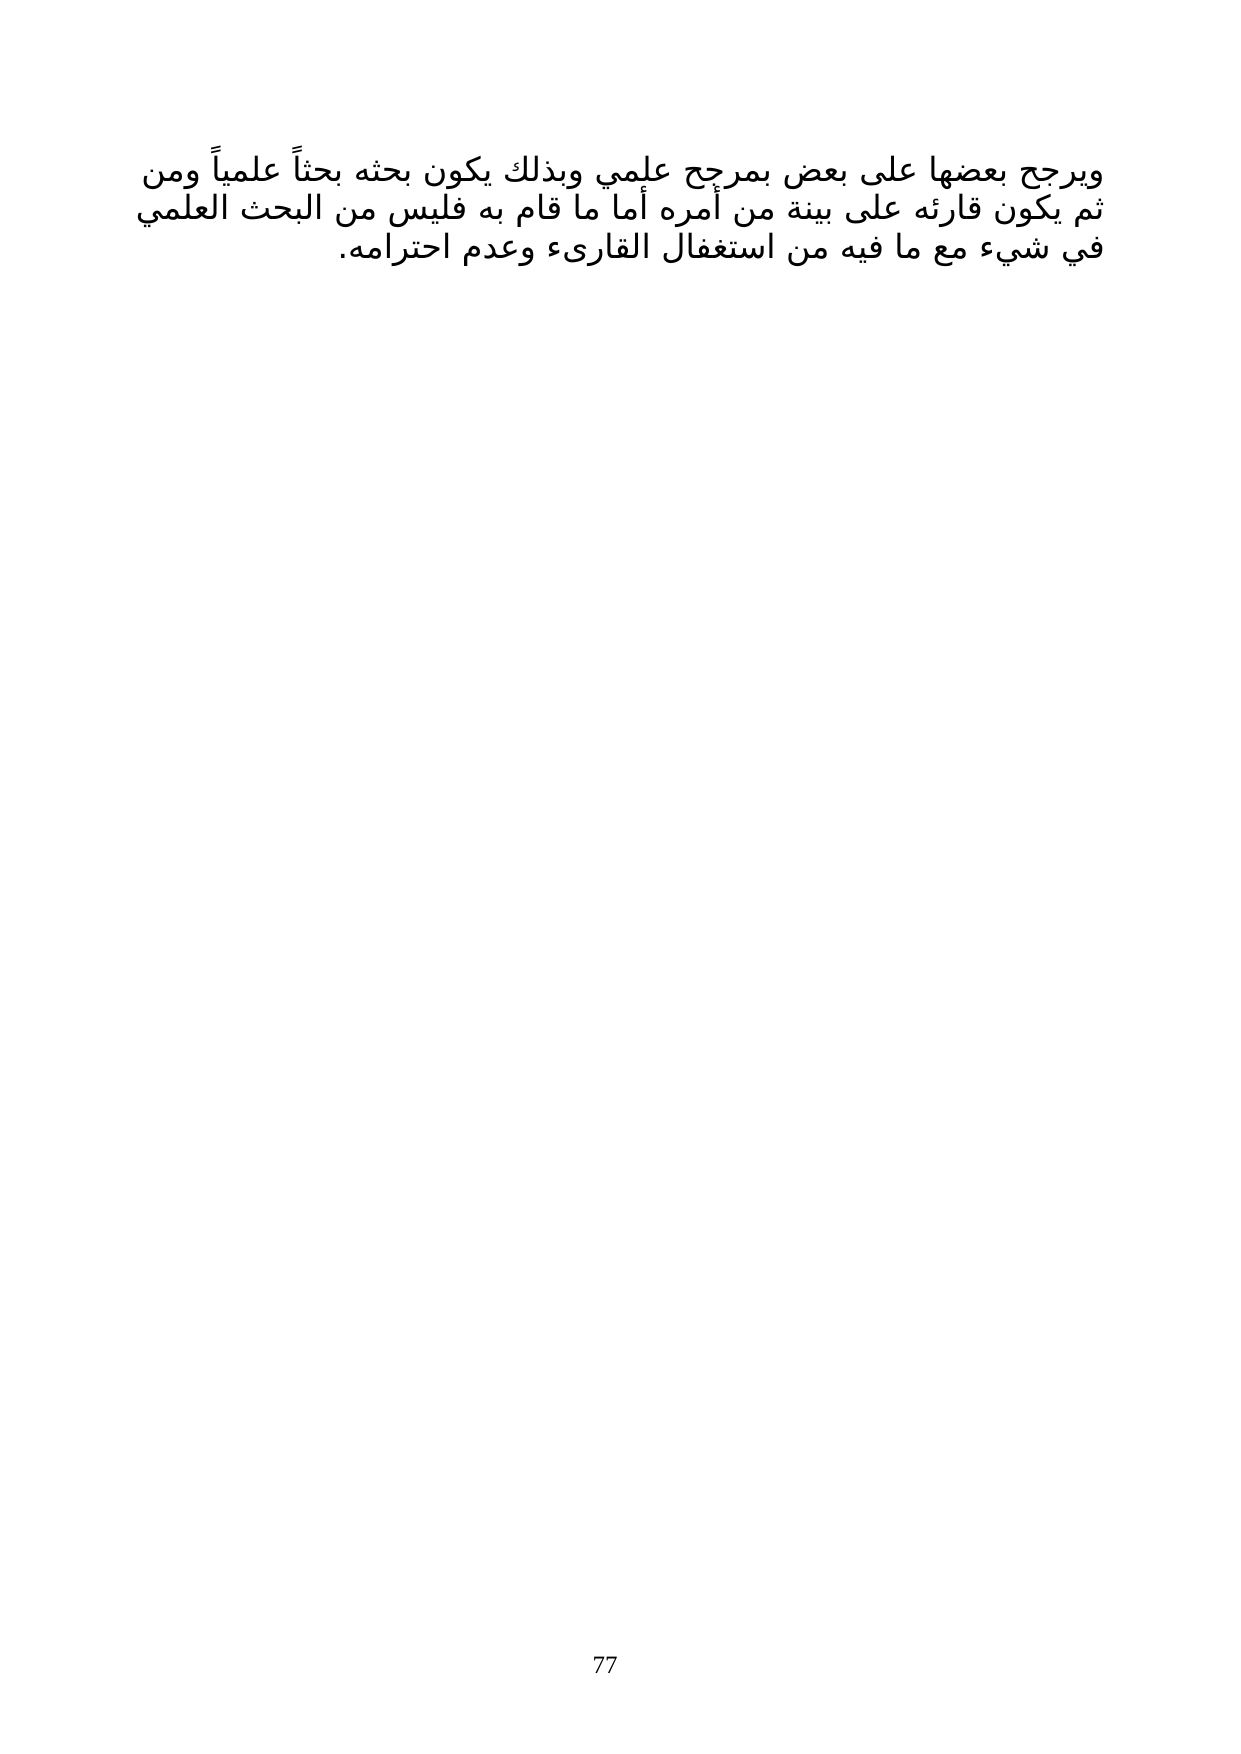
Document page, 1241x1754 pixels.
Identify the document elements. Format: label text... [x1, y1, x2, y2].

text ويرجح بعضها على بعض بمرجح علمي وبذلك يكون بحثه بحثاً علمياً ومن ثم يكون قارئه على بينة من أمره أما ما قام به فليس من البحث العلمي في شيء مع ما فيه من استغفال القارىء وعدم احترامه. [135, 150, 1105, 267]
